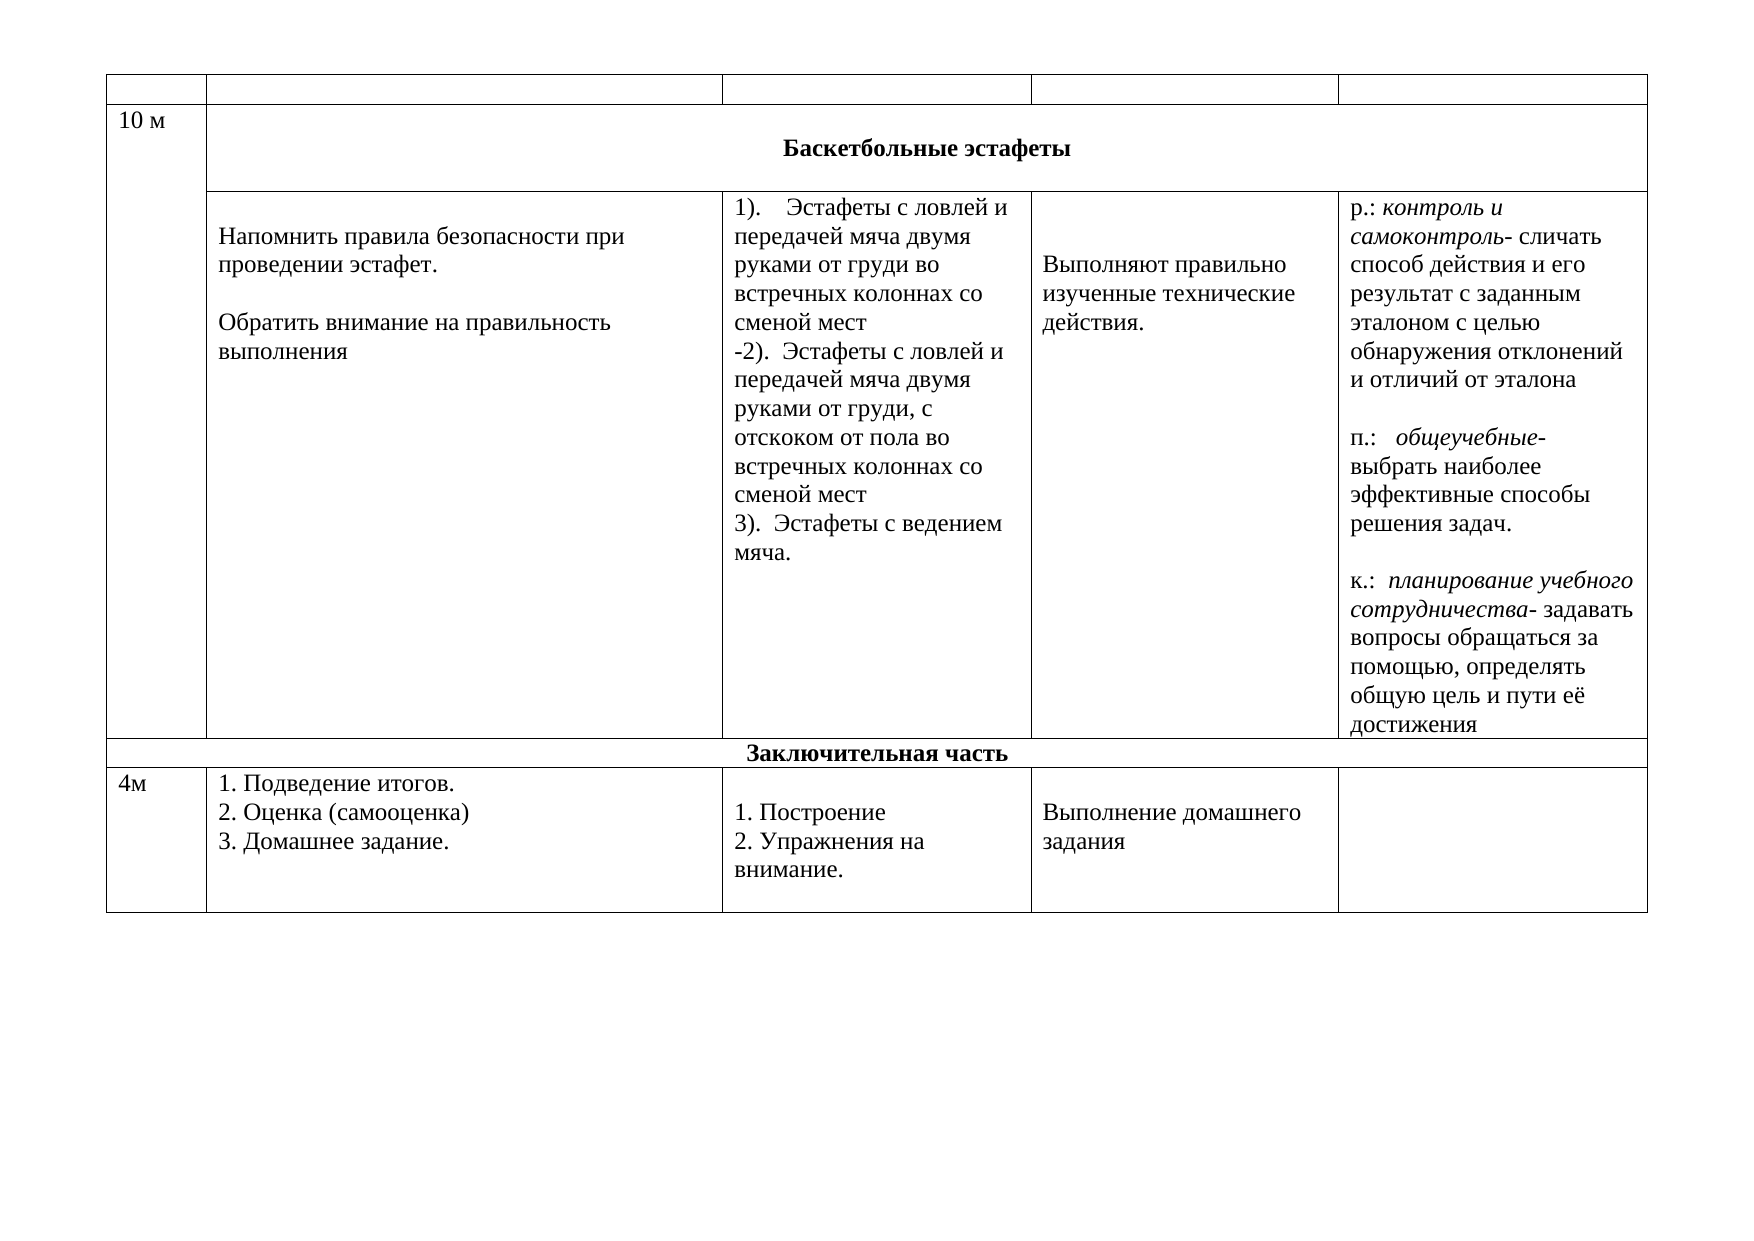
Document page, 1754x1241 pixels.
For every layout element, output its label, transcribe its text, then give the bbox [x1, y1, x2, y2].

table_cell 1). Эстафеты с ловлей и передачей мяча двумя руками от груди во встречных колоннах со сменой мест -2). Эстафеты с ловлей и передачей мяча двумя руками от груди, с отскоком от пола во встречных колоннах со сменой мест 3). Эстафеты с ведением мяча. [723, 192, 1031, 737]
table_cell р.: контроль и самоконтроль- сличать способ действия и его результат с заданным эталоном с целью обнаружения отклонений и отличий от эталона п.: общеучебные- выбрать наиболее эффективные способы решения задач. к.: планирование учебного сотрудничества- задавать вопросы обращаться за помощью, определять общую цель и пути её достижения [1339, 192, 1647, 737]
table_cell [723, 75, 1031, 104]
table_cell 1. Подведение итогов. 2. Оценка (самооценка) 3. Домашнее задание. [207, 768, 722, 912]
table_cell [207, 75, 722, 104]
table_cell 4м [107, 768, 206, 912]
table_cell 1. Построение 2. Упражнения на внимание. [723, 768, 1031, 912]
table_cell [1339, 75, 1647, 104]
table_cell Напомнить правила безопасности при проведении эстафет. Обратить внимание на правильность выполнения [207, 192, 722, 737]
table_cell Выполняют правильно изученные технические действия. [1032, 192, 1338, 737]
table_cell 10 м [107, 105, 206, 737]
table_cell Выполнение домашнего задания [1032, 768, 1338, 912]
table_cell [1032, 75, 1338, 104]
table_cell [1339, 768, 1647, 912]
table_cell Баскетбольные эстафеты [207, 105, 1647, 191]
table_cell Заключительная часть [107, 739, 1647, 767]
